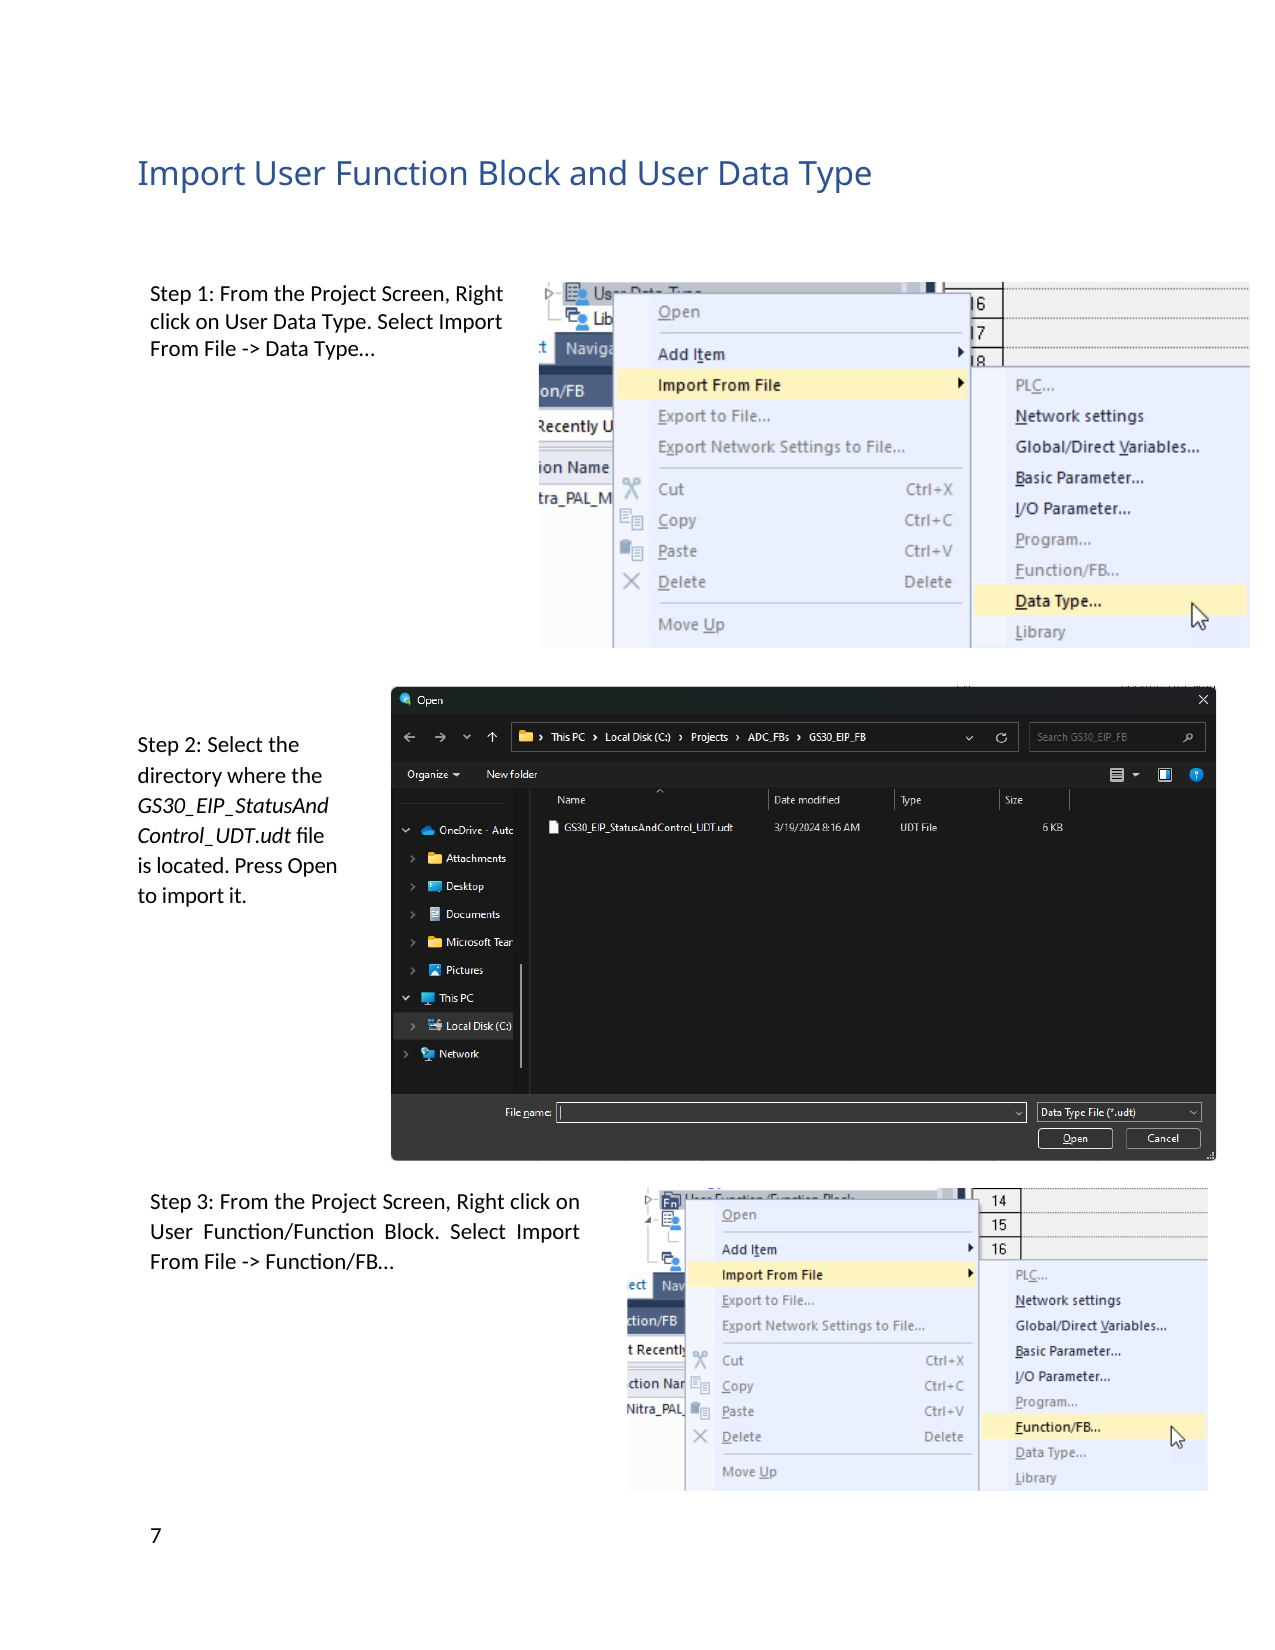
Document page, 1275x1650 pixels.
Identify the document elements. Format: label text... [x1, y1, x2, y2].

picture [538, 282, 1250, 648]
picture [390, 686, 1217, 1161]
text Step 3: From the Project Screen, Right click on User Function/Function Block. Select Import From File -> Function/FB… [150, 1187, 580, 1275]
picture [627, 1188, 1208, 1491]
text Step 1: From the Project Screen, Right click on User Data Type. Select Import From File -> Data Type… [150, 280, 523, 362]
subtitle Import User Function Block and User Data Type [137, 150, 1148, 195]
text Step 2: Select the directory where the GS30_EIP_StatusAndControl_UDT.udt file is located. Press Open to import it. [137, 731, 339, 909]
